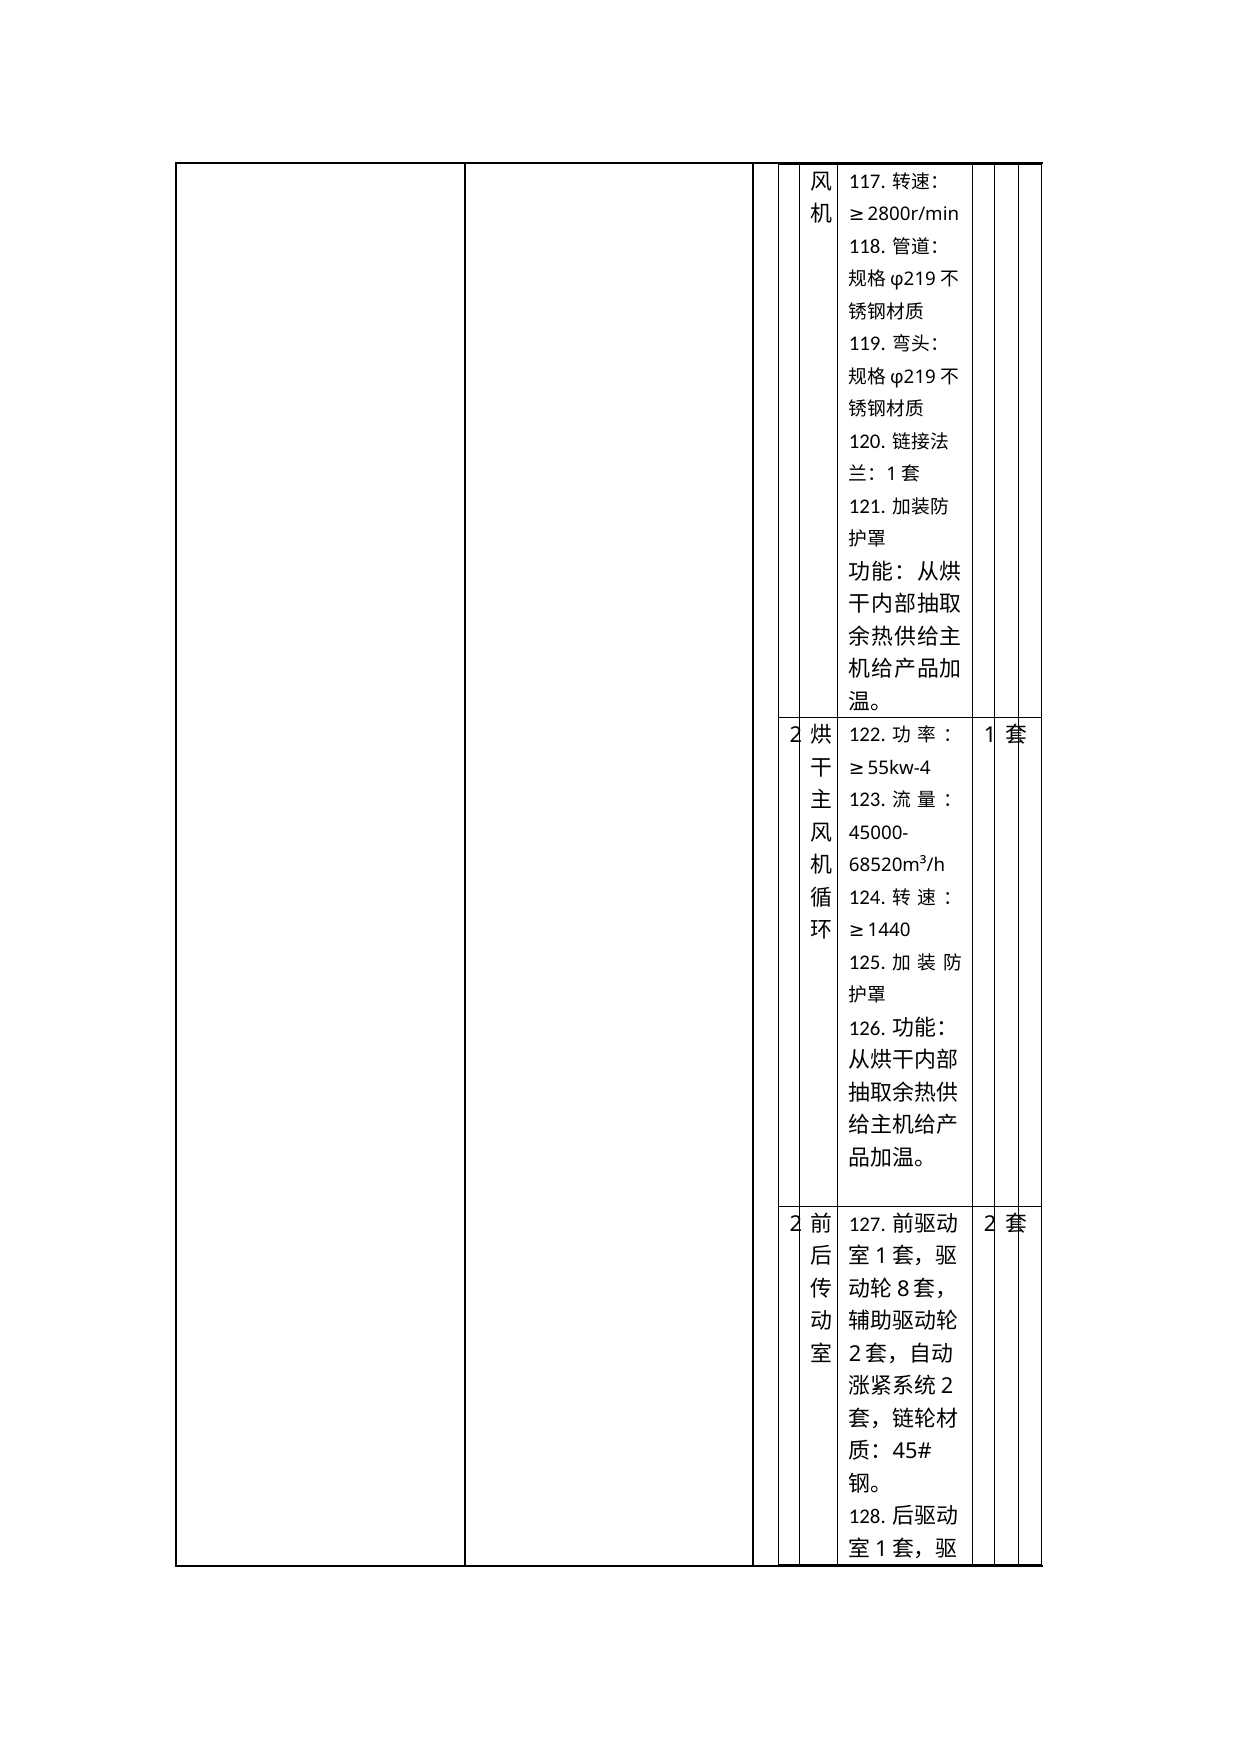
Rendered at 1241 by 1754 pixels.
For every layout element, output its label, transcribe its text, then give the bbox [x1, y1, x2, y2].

table_cell [800, 1207, 837, 1564]
table_cell [973, 165, 994, 717]
table_cell [987, 1221, 994, 1229]
table_cell [973, 718, 994, 1206]
table_cell [995, 165, 1018, 717]
table_cell ★ [466, 164, 752, 1565]
table_cell [779, 718, 799, 1206]
table_cell [995, 718, 1018, 1206]
table_cell [973, 1207, 994, 1564]
table_cell [995, 1207, 1018, 1564]
table_cell [1019, 718, 1041, 1206]
table_cell 1 [177, 164, 464, 1565]
table_cell [1019, 1207, 1041, 1564]
table_cell [838, 165, 972, 717]
table_cell [754, 164, 778, 1565]
table_cell [1019, 165, 1041, 717]
table_cell [800, 165, 837, 717]
table_cell [800, 718, 837, 1206]
table_cell [779, 165, 799, 717]
table_cell [779, 1207, 799, 1564]
table_cell [838, 1207, 972, 1564]
table_cell [838, 718, 972, 1206]
